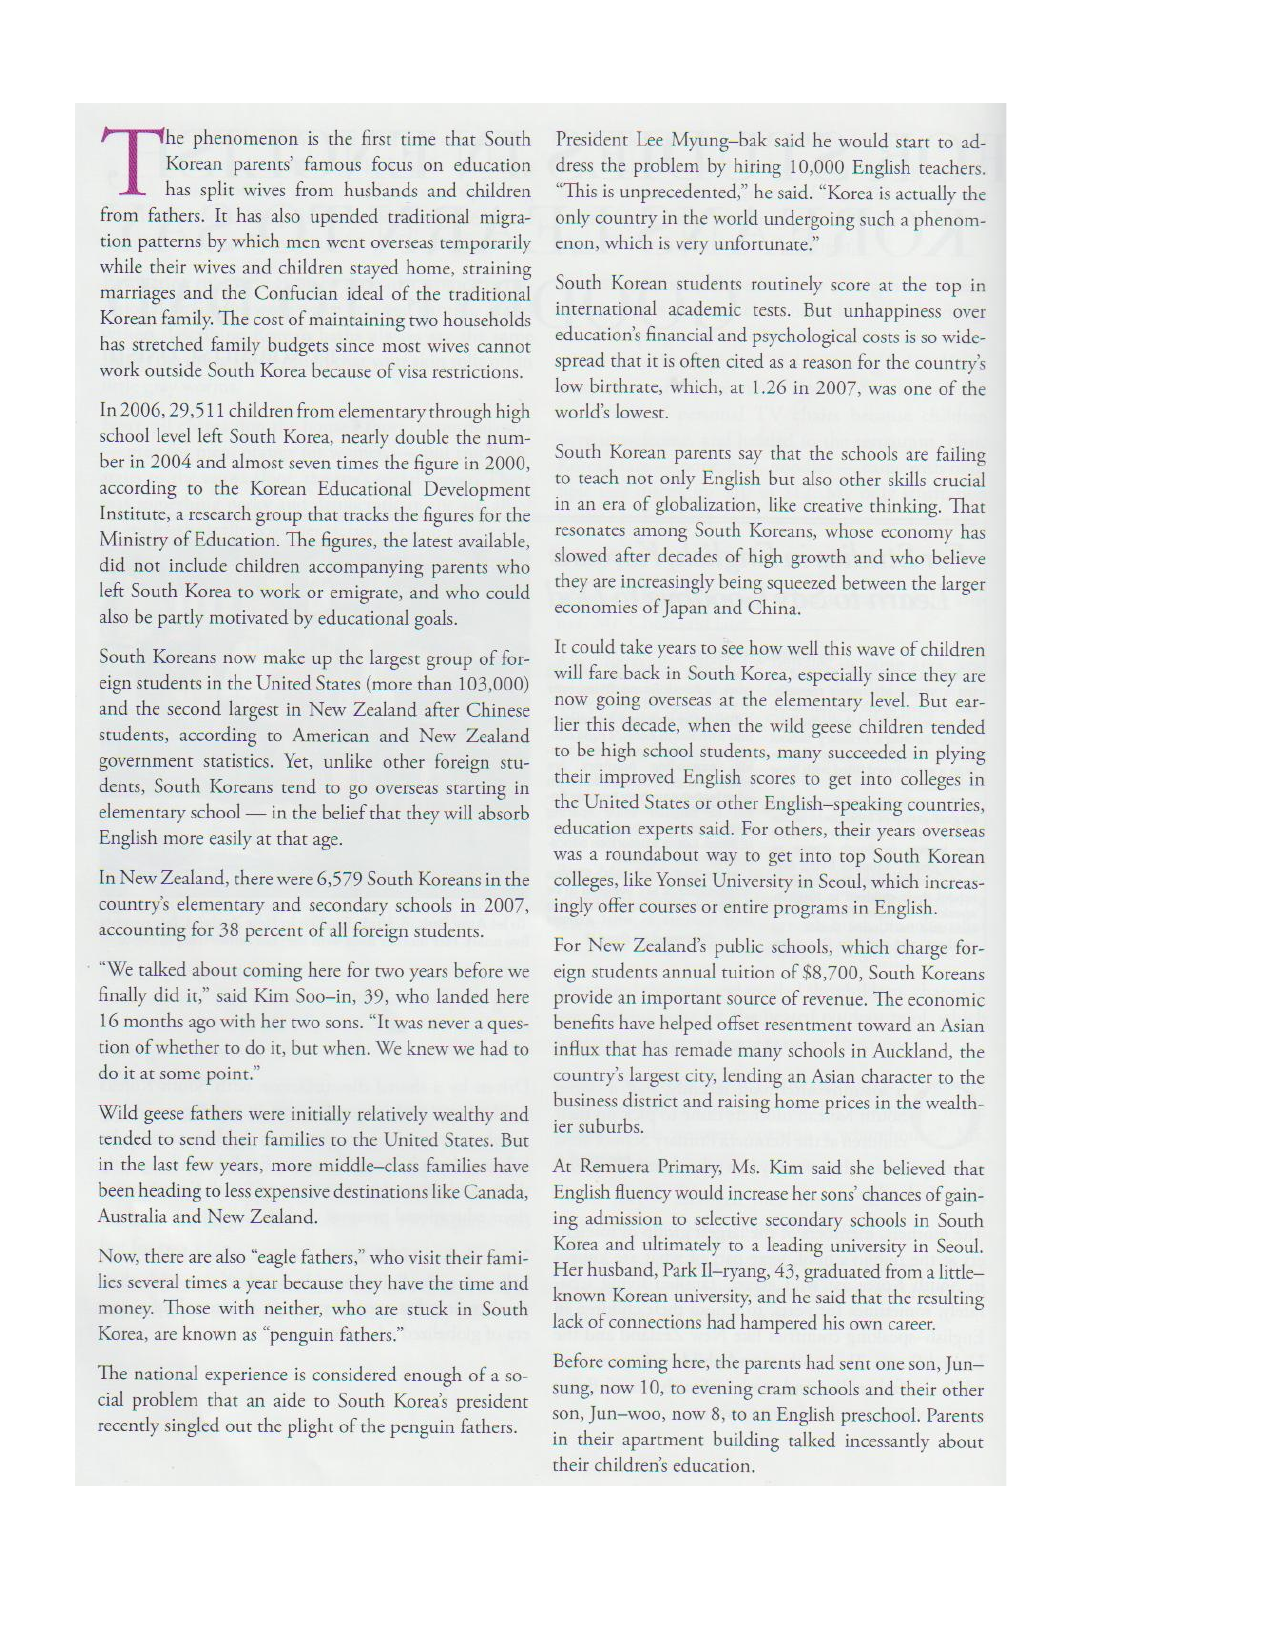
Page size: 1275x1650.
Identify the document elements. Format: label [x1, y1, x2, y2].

picture [75, 103, 1007, 1486]
